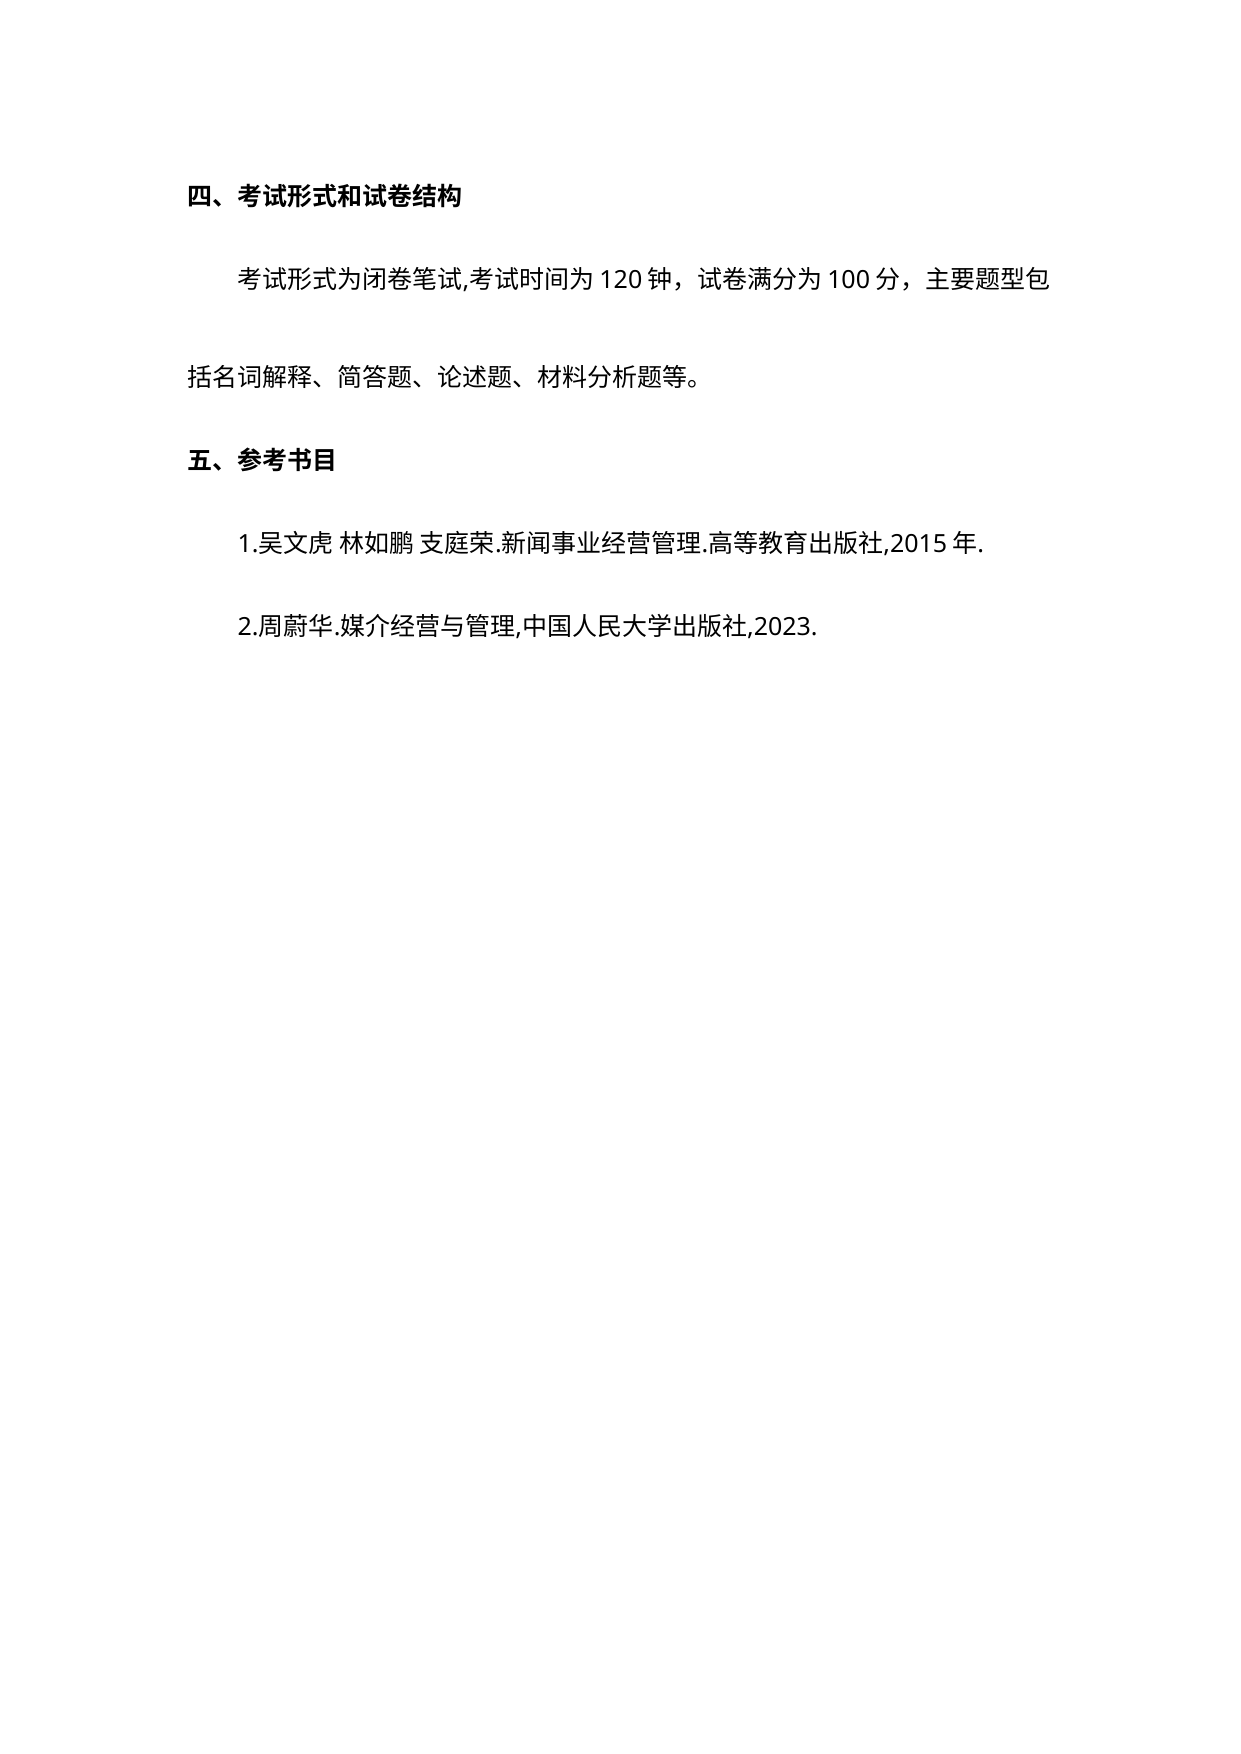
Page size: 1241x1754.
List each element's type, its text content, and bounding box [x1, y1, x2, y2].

list 1.吴文虎 林如鹏 支庭荣.新闻事业经营管理.高等教育出版社,2015年. [237, 509, 1053, 574]
list 2.周蔚华.媒介经营与管理,中国人民大学出版社,2023. [237, 592, 1053, 657]
text 四、考试形式和试卷结构 [187, 162, 1053, 227]
text 五、参考书目 [187, 426, 1053, 491]
text 考试形式为闭卷笔试,考试时间为120钟，试卷满分为100分，主要题型包括名词解释、简答题、论述题、材料分析题等。 [187, 245, 1053, 408]
